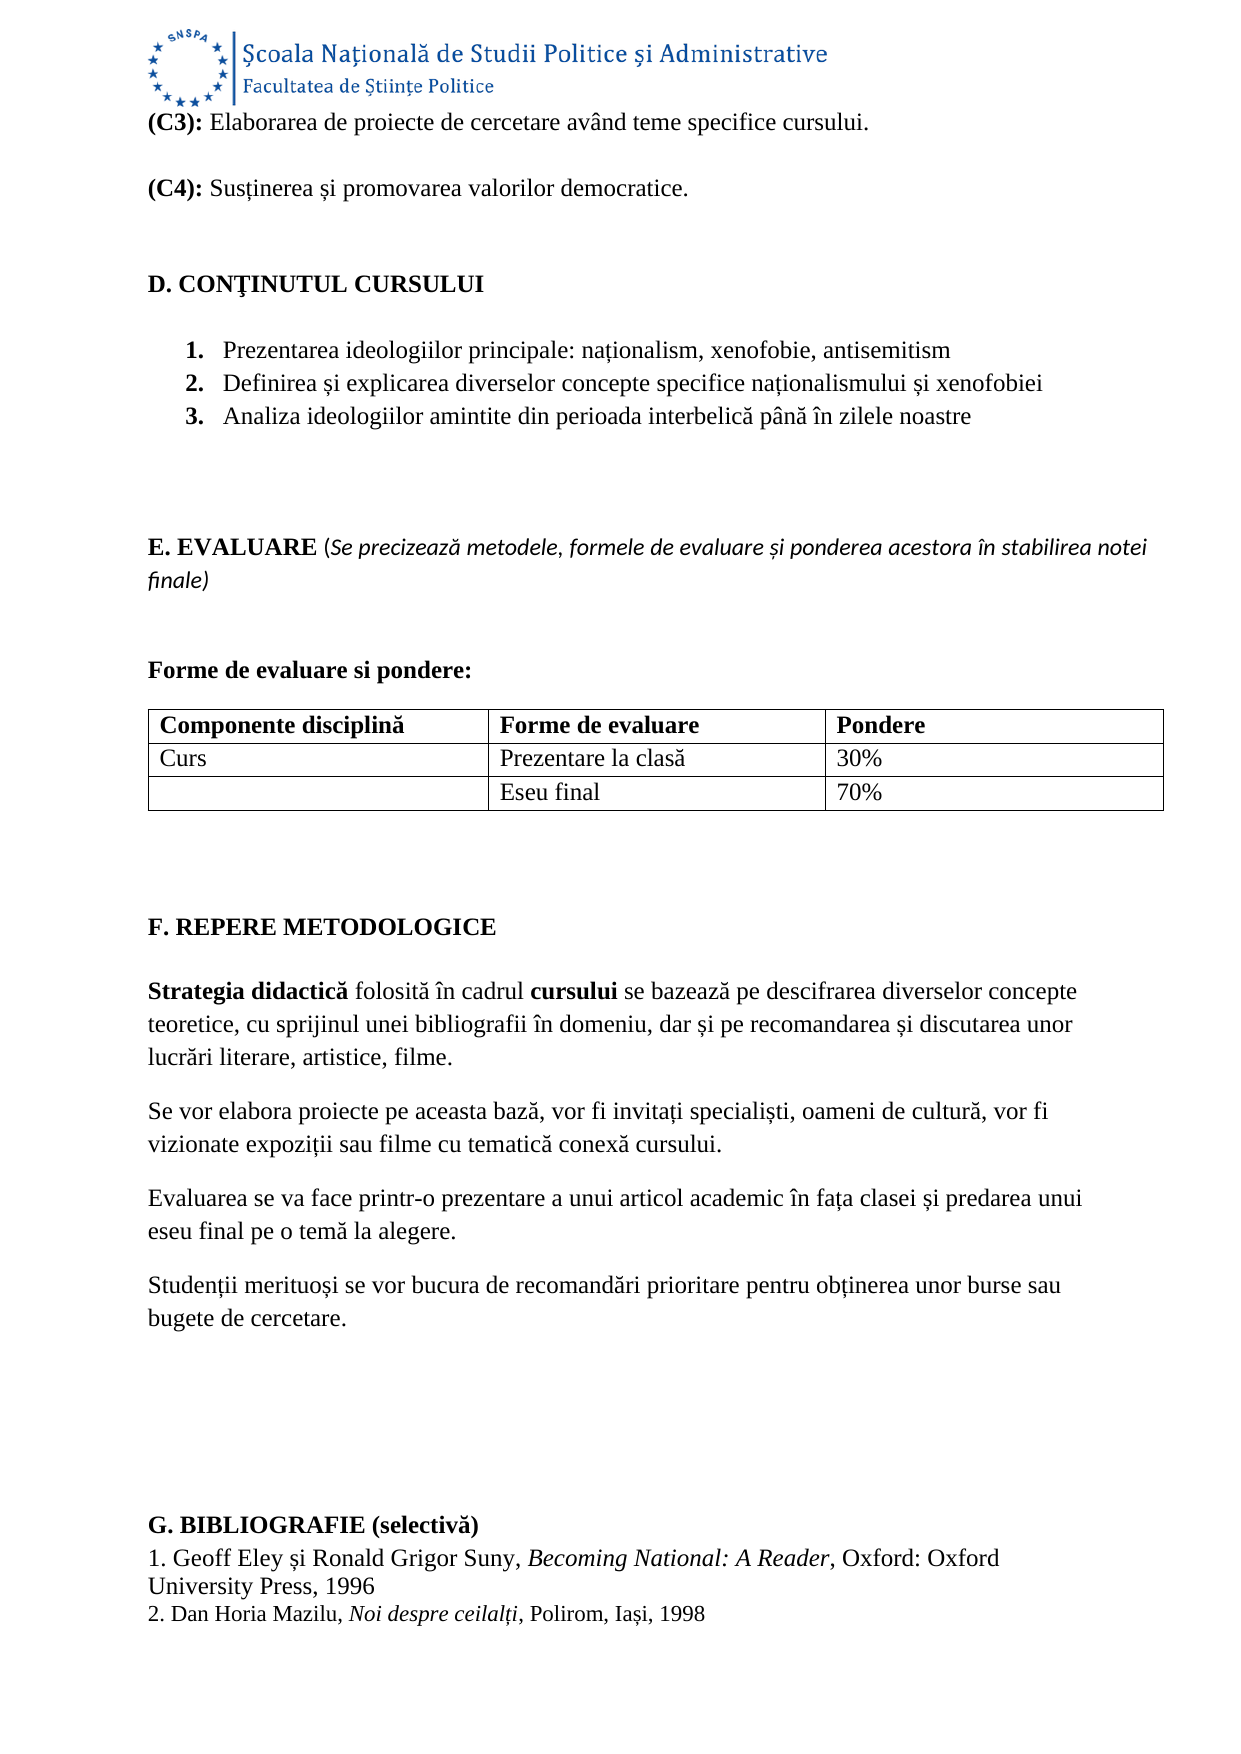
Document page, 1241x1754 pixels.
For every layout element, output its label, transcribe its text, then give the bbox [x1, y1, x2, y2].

text Forme de evaluare si pondere: [148, 655, 1093, 684]
table_header Pondere [826, 710, 1163, 742]
text G. BIBLIOGRAFIE (selectivă) [148, 1510, 1093, 1538]
table_header Forme de evaluare [489, 710, 825, 742]
table_header Componente disciplină [149, 710, 488, 742]
table_cell Prezentare la clasă [489, 744, 825, 776]
text E. EVALUARE (Se precizează metodele, formele de evaluare şi ponderea acestora în stabilirea notei finale) [148, 532, 1152, 595]
list Analiza ideologiilor amintite din perioada interbelică până în zilele noastre [185, 401, 1093, 430]
table_cell Eseu final [489, 777, 825, 810]
table_cell 70% [826, 777, 1163, 810]
text D. CONŢINUTUL CURSULUI [148, 269, 1093, 298]
table_cell [149, 777, 488, 810]
text Se vor elabora proiecte pe aceasta bază, vor fi invitați specialiști, oameni de cultură, vor fi vizionate expoziții sau filme cu tematică conexă cursului. [148, 1096, 1093, 1158]
table_cell 30% [826, 744, 1163, 776]
text (C4): Susținerea și promovarea valorilor democratice. [148, 173, 1093, 201]
text Studenții merituoși se vor bucura de recomandări prioritare pentru obținerea unor burse sau bugete de cercetare. [148, 1270, 1093, 1332]
text F. REPERE METODOLOGICE [148, 912, 1152, 940]
table_cell Curs [149, 744, 488, 776]
text (C3): Elaborarea de proiecte de cercetare având teme specifice cursului. [148, 107, 1152, 135]
list Prezentarea ideologiilor principale: naționalism, xenofobie, antisemitism [185, 335, 1093, 364]
text 2. Dan Horia Mazilu, Noi despre ceilalți, Polirom, Iași, 1998 [148, 1600, 1093, 1627]
list Definirea și explicarea diverselor concepte specifice naționalismului și xenofobiei [185, 368, 1093, 397]
picture [147, 29, 828, 107]
text 1. Geoff Eley și Ronald Grigor Suny, Becoming National: A Reader, Oxford: Oxford University Press, 1996 [148, 1543, 1093, 1600]
text Evaluarea se va face printr-o prezentare a unui articol academic în fața clasei și predarea unui eseu final pe o temă la alegere. [148, 1183, 1093, 1245]
text Strategia didactică folosită în cadrul cursului se bazează pe descifrarea diverselor concepte teoretice, cu sprijinul unei bibliografii în domeniu, dar și pe recomandarea și discutarea unor lucrări literare, artistice, filme. [148, 976, 1093, 1071]
